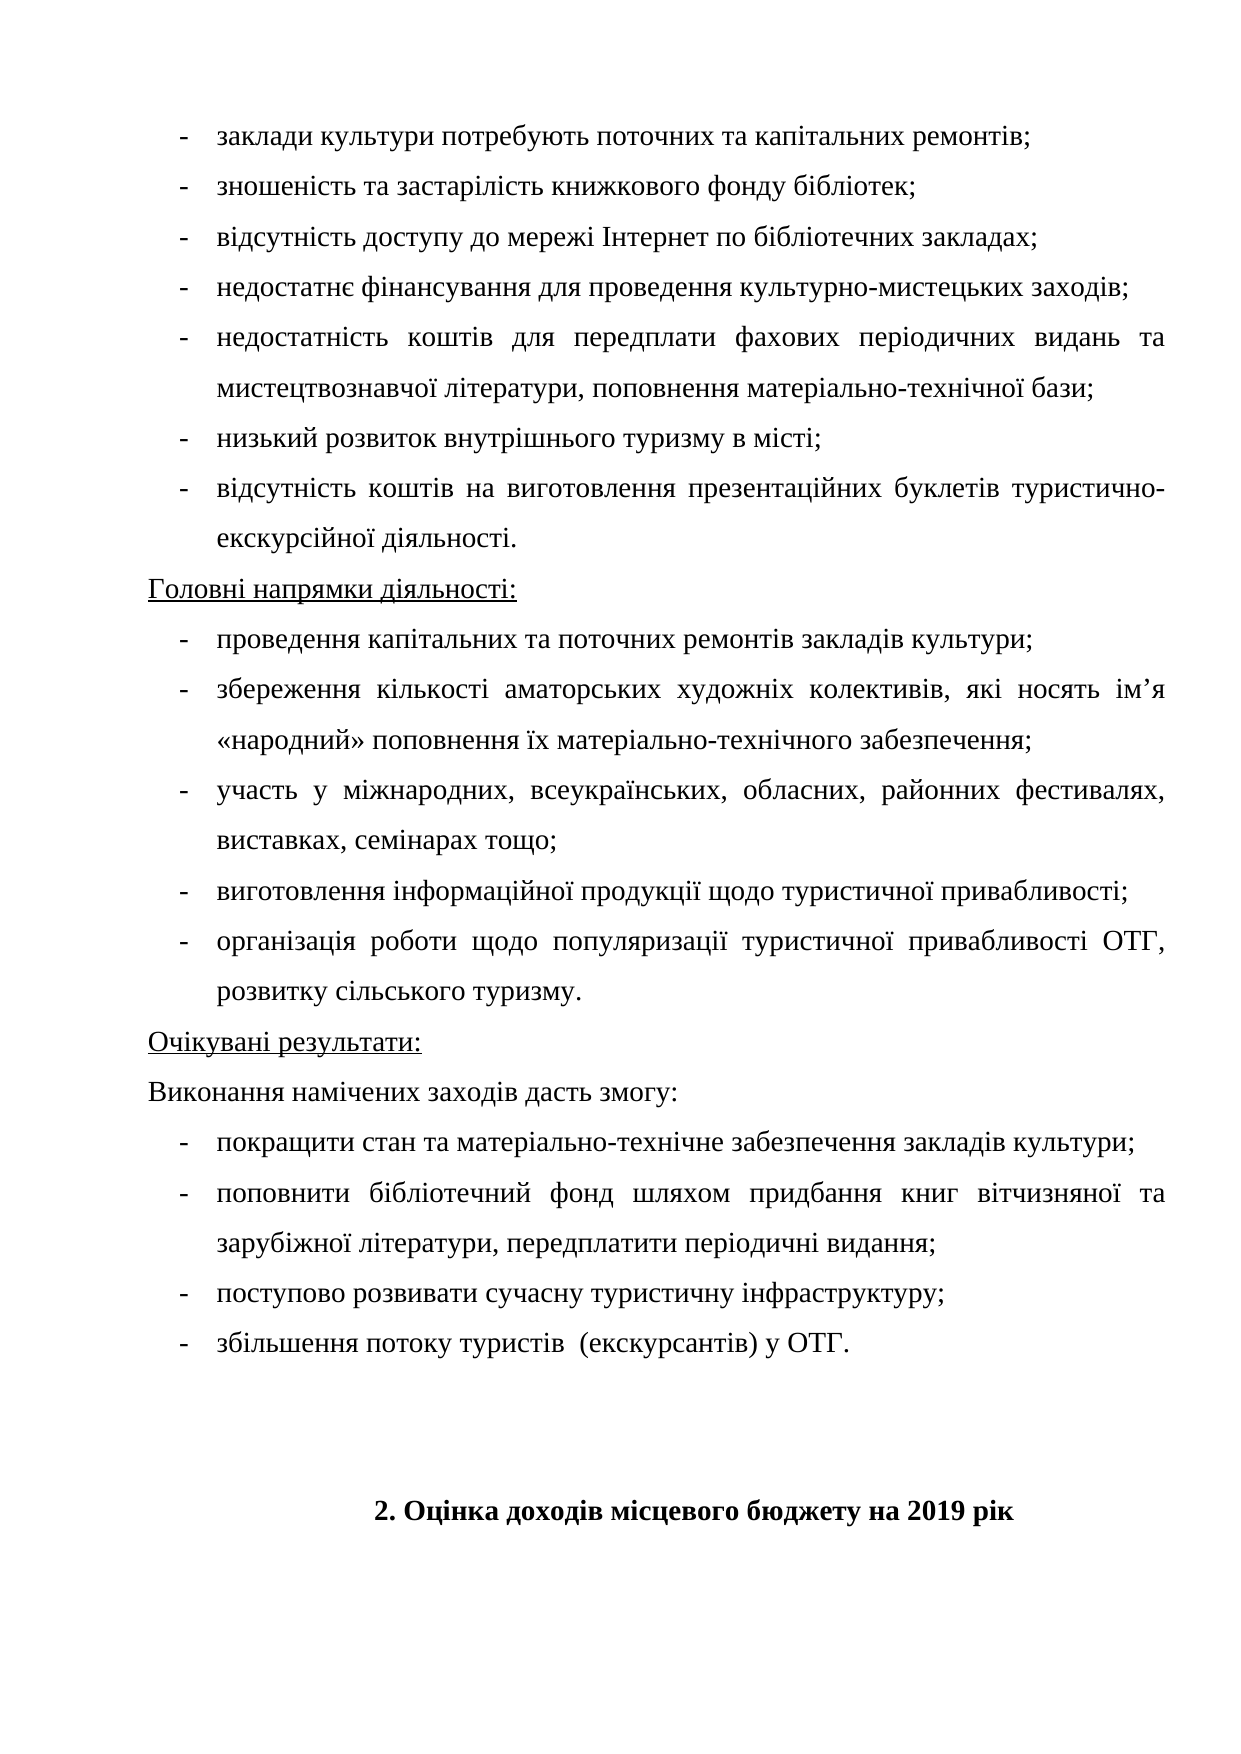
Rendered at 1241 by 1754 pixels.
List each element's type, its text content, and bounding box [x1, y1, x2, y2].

list недостатнє фінансування для проведення культурно-мистецьких заходів; [179, 269, 1166, 303]
list недостатність коштів для передплати фахових періодичних видань та мистецтвознавчої літератури, поповнення матеріально-технічної бази; [179, 319, 1166, 403]
list поступово розвивати сучасну туристичну інфраструктуру; [179, 1275, 1166, 1309]
list відсутність доступу до мережі Інтернет по бібліотечних закладах; [179, 219, 1166, 252]
text Очікувані результати: [148, 1024, 1166, 1057]
text Виконання намічених заходів дасть змогу: [148, 1074, 1166, 1108]
list збільшення потоку туристів (екскурсантів) у ОТГ. [179, 1326, 1166, 1359]
list зношеність та застарілість книжкового фонду бібліотек; [179, 168, 1166, 202]
list виготовлення інформаційної продукції щодо туристичної привабливості; [179, 873, 1166, 906]
list заклади культури потребують поточних та капітальних ремонтів; [179, 118, 1166, 152]
list поповнити бібліотечний фонд шляхом придбання книг вітчизняної та зарубіжної літератури, передплатити періодичні видання; [179, 1175, 1166, 1258]
list участь у міжнародних, всеукраїнських, обласних, районних фестивалях, виставках, семінарах тощо; [179, 772, 1166, 856]
text 2. Оцінка доходів місцевого бюджету на 2019 рік [148, 1493, 1166, 1527]
list збереження кількості аматорських художніх колективів, які носять ім’я «народний» поповнення їх матеріально-технічного забезпечення; [179, 672, 1166, 755]
list проведення капітальних та поточних ремонтів закладів культури; [179, 621, 1166, 655]
list покращити стан та матеріально-технічне забезпечення закладів культури; [179, 1124, 1166, 1158]
list організація роботи щодо популяризації туристичної привабливості ОТГ, розвитку сільського туризму. [179, 923, 1166, 1007]
list відсутність коштів на виготовлення презентаційних буклетів туристично-екскурсійної діяльності. [179, 470, 1166, 554]
text Головні напрямки діяльності: [148, 571, 1166, 604]
list низький розвиток внутрішнього туризму в місті; [179, 420, 1166, 453]
